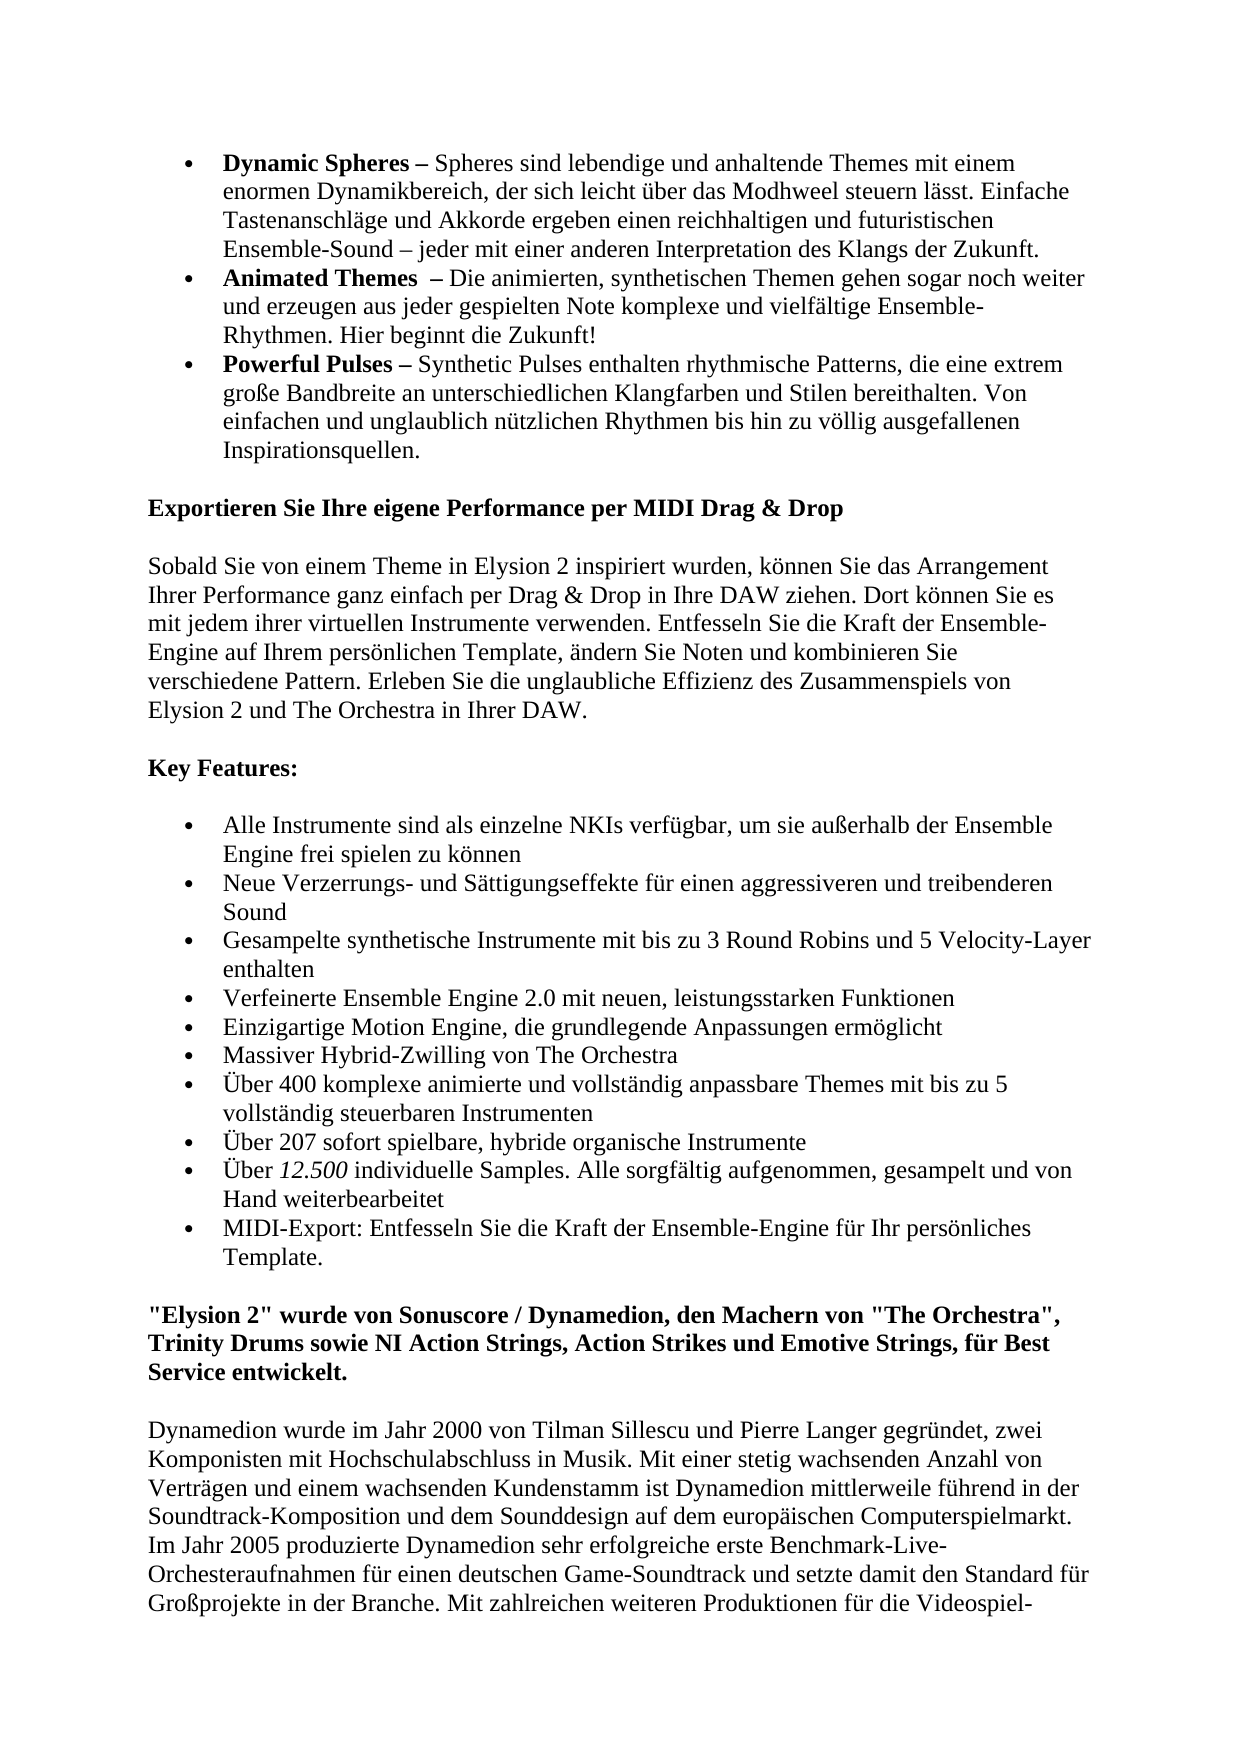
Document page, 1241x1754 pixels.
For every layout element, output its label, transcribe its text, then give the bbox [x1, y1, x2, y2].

list Neue Verzerrungs- und Sättigungseffekte für einen aggressiveren und treibenderen Sound [185, 868, 1093, 926]
list Gesampelte synthetische Instrumente mit bis zu 3 Round Robins und 5 Velocity-Layer enthalten [185, 926, 1093, 983]
list Einzigartige Motion Engine, die grundlegende Anpassungen ermöglicht [185, 1012, 1093, 1041]
text Sobald Sie von einem Theme in Elysion 2 inspiriert wurden, können Sie das Arrangement Ihrer Performance ganz einfach per Drag & Drop in Ihre DAW ziehen. Dort können Sie es mit jedem ihrer virtuellen Instrumente verwenden. Entfesseln Sie die Kraft der Ensemble-Engine auf Ihrem persönlichen Template, ändern Sie Noten und kombinieren Sie verschiedene Pattern. Erleben Sie die unglaubliche Effizienz des Zusammenspiels von Elysion 2 und The Orchestra in Ihrer DAW. [148, 551, 1093, 723]
list Massiver Hybrid-Zwilling von The Orchestra [185, 1041, 1093, 1069]
list Über 207 sofort spielbare, hybride organische Instrumente [185, 1127, 1093, 1156]
list Verfeinerte Ensemble Engine 2.0 mit neuen, leistungsstarken Funktionen [185, 983, 1093, 1012]
list Animated Themes – Die animierten, synthetischen Themen gehen sogar noch weiter und erzeugen aus jeder gespielten Note komplexe und vielfältige Ensemble-Rhythmen. Hier beginnt die Zukunft! [185, 263, 1093, 349]
list MIDI-Export: Entfesseln Sie die Kraft der Ensemble-Engine für Ihr persönliches Template. [185, 1213, 1093, 1271]
text Exportieren Sie Ihre eigene Performance per MIDI Drag & Drop [148, 493, 1093, 522]
text Key Features: [148, 753, 1093, 781]
list Über 12.500 individuelle Samples. Alle sorgfältig aufgenommen, gesampelt und von Hand weiterbearbeitet [185, 1156, 1093, 1213]
list Powerful Pulses – Synthetic Pulses enthalten rhythmische Patterns, die eine extrem große Bandbreite an unterschiedlichen Klangfarben und Stilen bereithalten. Von einfachen und unglaublich nützlichen Rhythmen bis hin zu völlig ausgefallenen Inspirationsquellen. [185, 349, 1093, 464]
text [148, 1415, 1093, 1616]
list Alle Instrumente sind als einzelne NKIs verfügbar, um sie außerhalb der Ensemble Engine frei spielen zu können [185, 811, 1093, 868]
text "Elysion 2" wurde von Sonuscore / Dynamedion, den Machern von "The Orchestra", Trinity Drums sowie NI Action Strings, Action Strikes und Emotive Strings, für Best Service entwickelt. [148, 1300, 1093, 1386]
list Über 400 komplexe animierte und vollständig anpassbare Themes mit bis zu 5 vollständig steuerbaren Instrumenten [185, 1069, 1093, 1127]
list Dynamic Spheres – Spheres sind lebendige und anhaltende Themes mit einem enormen Dynamikbereich, der sich leicht über das Modhweel steuern lässt. Einfache Tastenanschläge und Akkorde ergeben einen reichhaltigen und futuristischen Ensemble-Sound – jeder mit einer anderen Interpretation des Klangs der Zukunft. [185, 148, 1093, 263]
